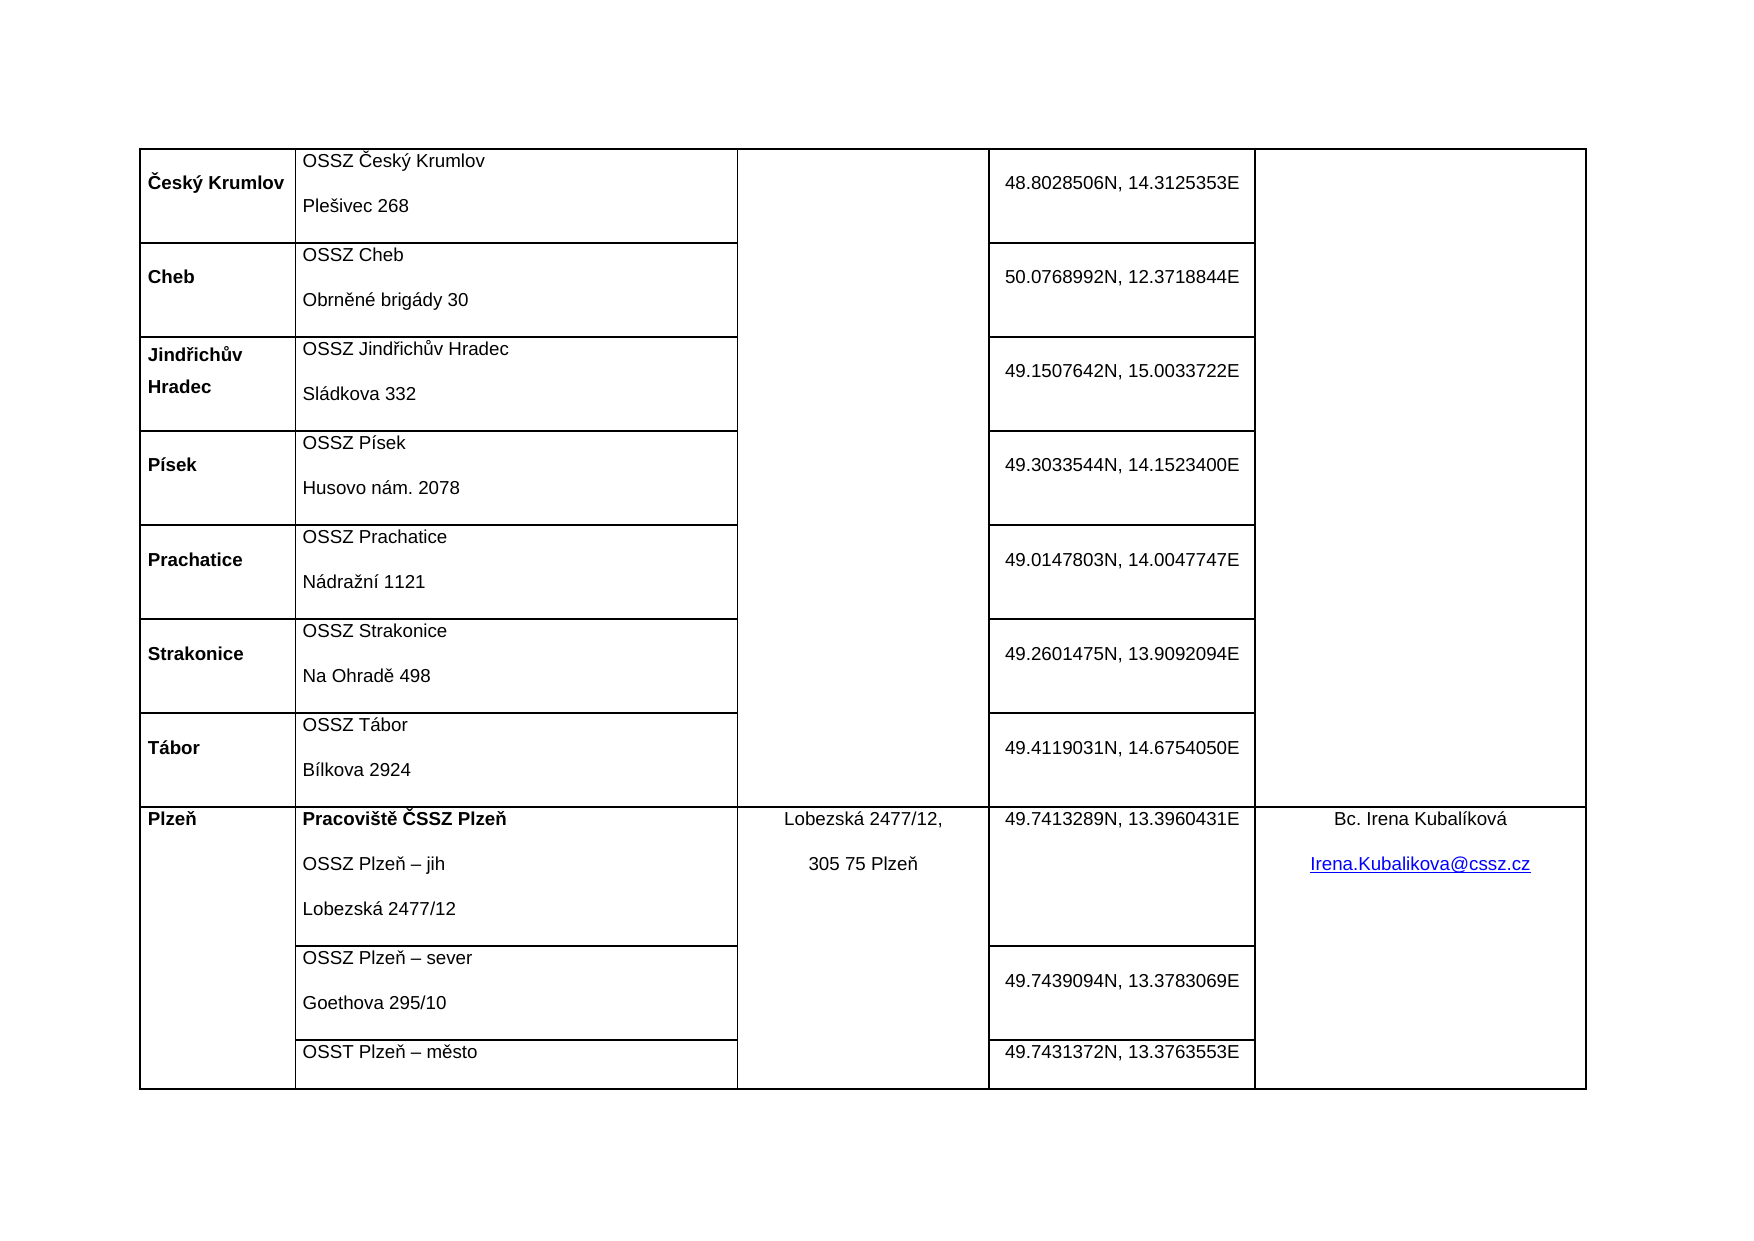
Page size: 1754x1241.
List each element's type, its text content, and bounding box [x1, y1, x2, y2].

table_cell 50.0768992N, 12.3718844E [990, 244, 1254, 336]
table_cell OSSZ Český Krumlov Plešivec 268 [296, 150, 737, 242]
table_cell OSSZ Strakonice Na Ohradě 498 [296, 620, 737, 712]
table_cell OSSZ Cheb Obrněné brigády 30 [296, 244, 737, 336]
table_cell 49.3033544N, 14.1523400E [990, 432, 1254, 524]
table_cell Lobezská 2477/12, 305 75 Plzeň [738, 808, 988, 1088]
table_cell Prachatice [141, 526, 295, 618]
table_cell 49.4119031N, 14.6754050E [990, 714, 1254, 806]
table_cell Jindřichův Hradec [141, 338, 295, 430]
table_cell Cheb [141, 244, 295, 336]
table_cell Bc. Irena Kubalíková Irena.Kubalikova@cssz.cz [1256, 808, 1585, 1088]
table_cell 49.7413289N, 13.3960431E [990, 808, 1254, 945]
table_cell Tábor [141, 714, 295, 806]
table_cell OSSZ Prachatice Nádražní 1121 [296, 526, 737, 618]
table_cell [296, 1041, 737, 1088]
table_cell Písek [141, 432, 295, 524]
table_cell OSSZ Plzeň – sever Goethova 295/10 [296, 947, 737, 1039]
table_cell 49.2601475N, 13.9092094E [990, 620, 1254, 712]
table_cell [1256, 150, 1585, 806]
table_cell Strakonice [141, 620, 295, 712]
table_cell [990, 1041, 1254, 1088]
table_cell 49.1507642N, 15.0033722E [990, 338, 1254, 430]
table_cell OSSZ Jindřichův Hradec Sládkova 332 [296, 338, 737, 430]
table_cell 49.7439094N, 13.3783069E [990, 947, 1254, 1039]
table_cell Pracoviště ČSSZ Plzeň OSSZ Plzeň – jih Lobezská 2477/12 [296, 808, 737, 945]
table_cell Plzeň [141, 808, 295, 1088]
table_cell 48.8028506N, 14.3125353E [990, 150, 1254, 242]
table_cell Český Krumlov [141, 150, 295, 242]
table_cell OSSZ Tábor Bílkova 2924 [296, 714, 737, 806]
table_cell 49.0147803N, 14.0047747E [990, 526, 1254, 618]
table_cell OSSZ Písek Husovo nám. 2078 [296, 432, 737, 524]
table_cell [738, 150, 988, 806]
